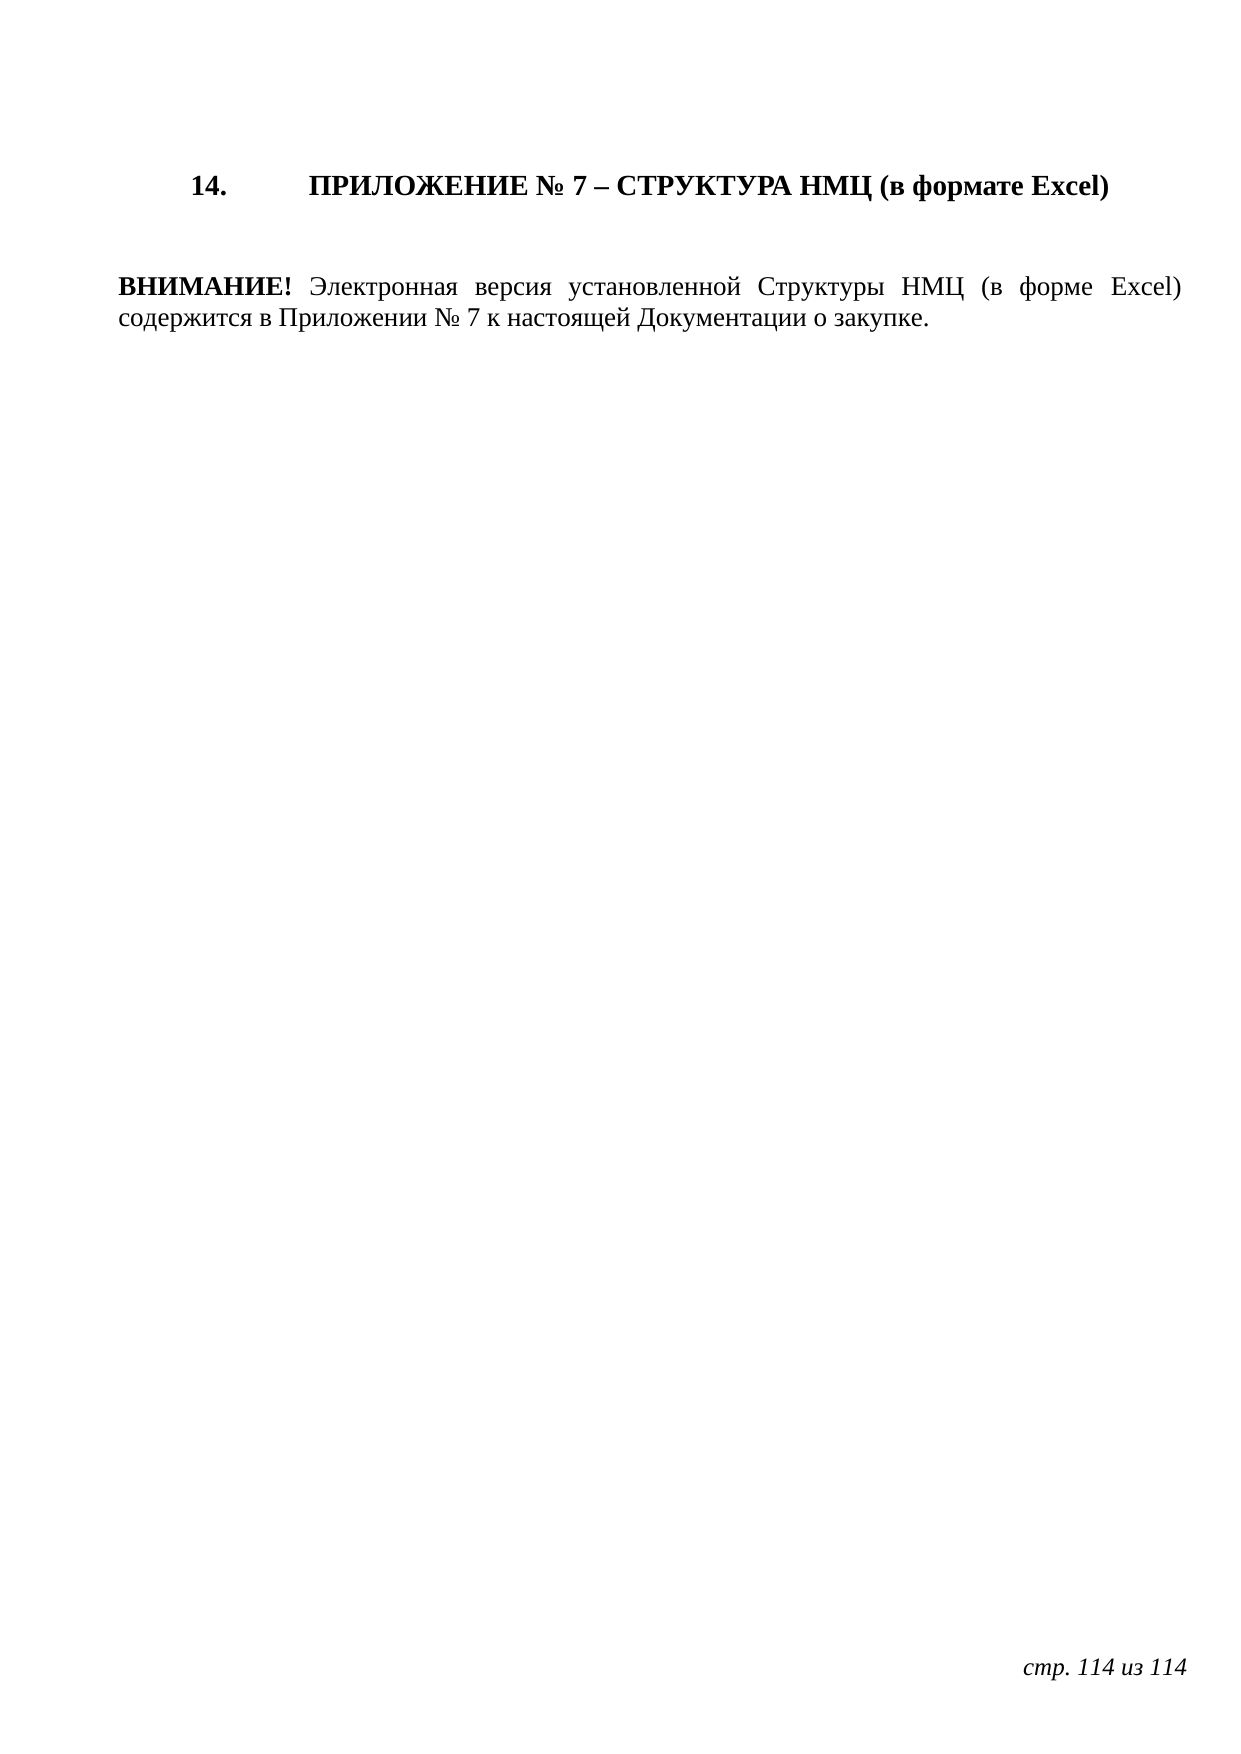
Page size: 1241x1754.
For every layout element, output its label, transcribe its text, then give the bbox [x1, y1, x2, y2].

text ВНИМАНИЕ! Электронная версия установленной Структуры НМЦ (в форме Excel) содержится в Приложении № 7 к настоящей Документации о закупке. [118, 270, 1181, 333]
subtitle ПРИЛОЖЕНИЕ № 7 – СТРУКТУРА НМЦ (в формате Excel) [118, 168, 1181, 202]
